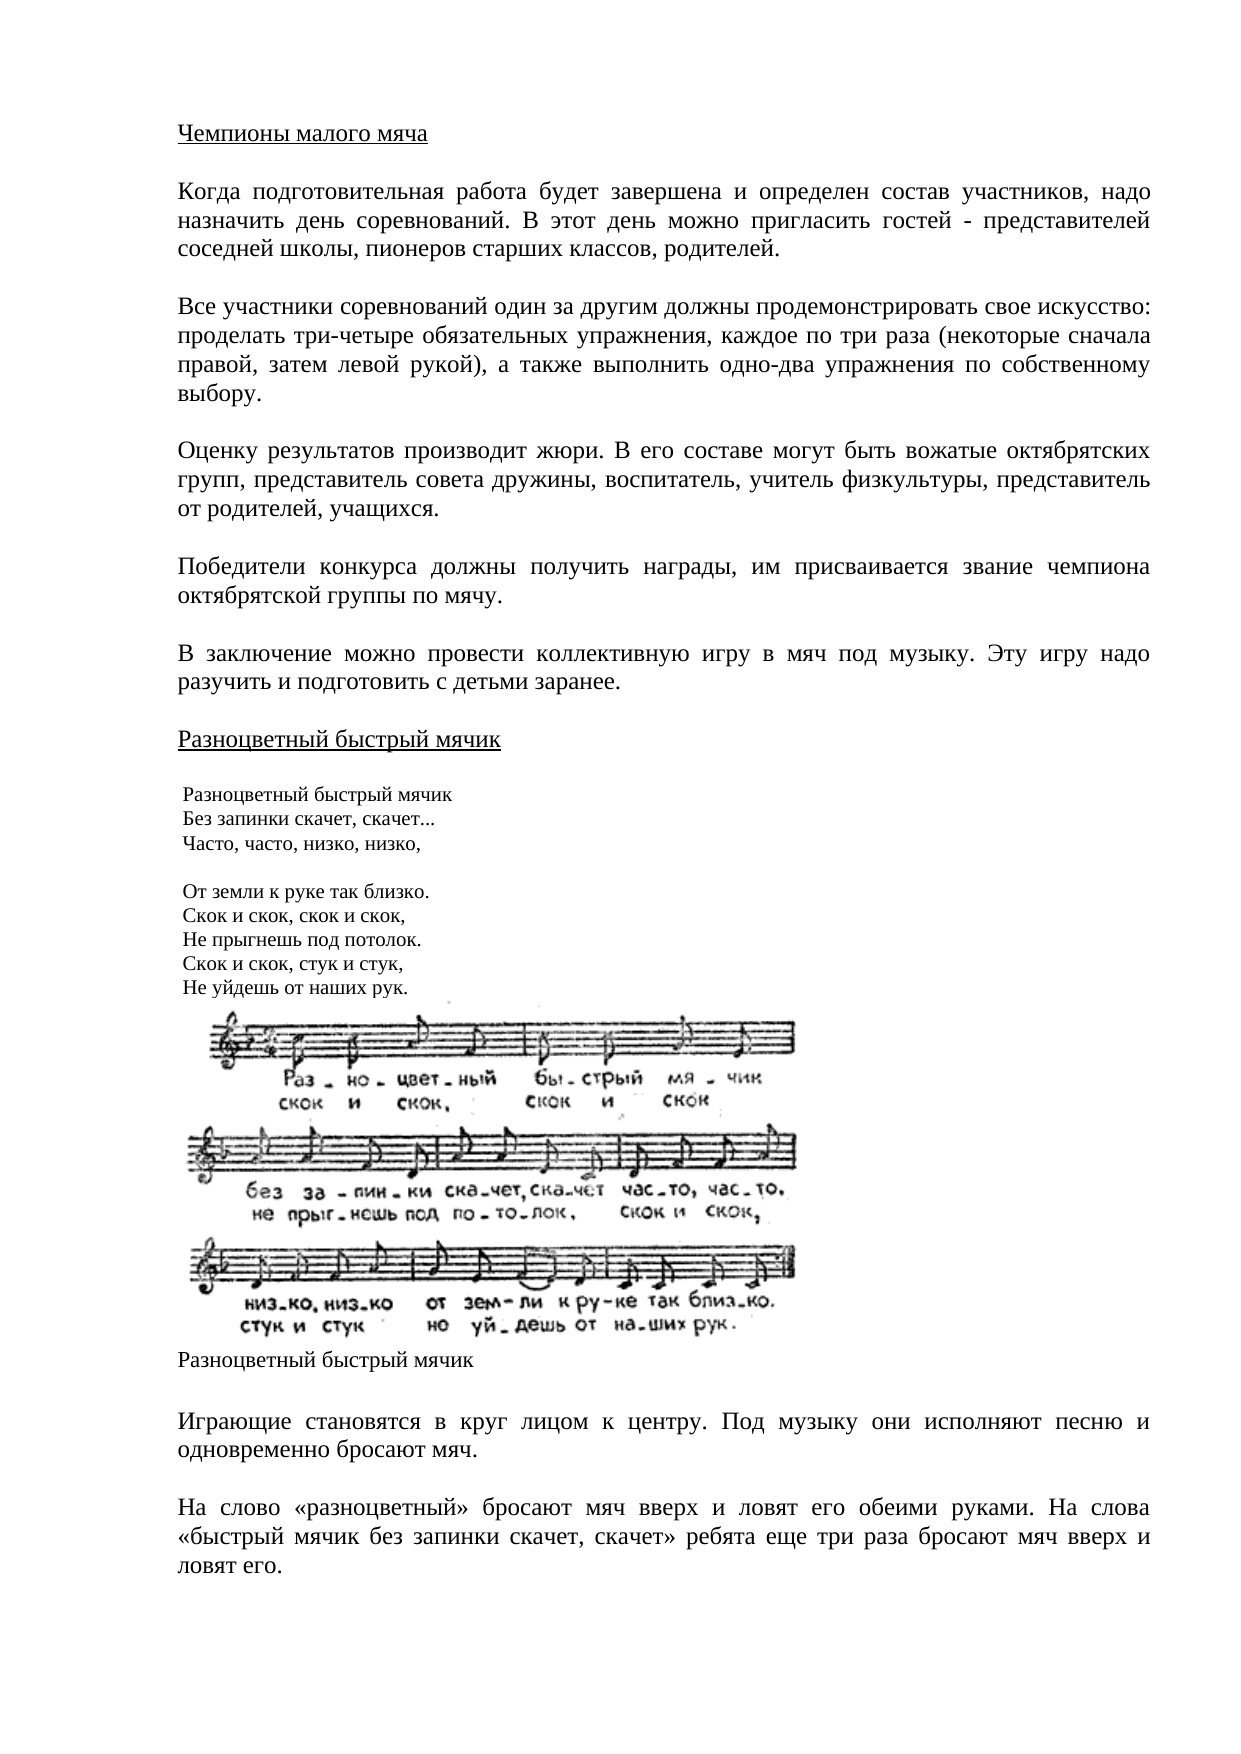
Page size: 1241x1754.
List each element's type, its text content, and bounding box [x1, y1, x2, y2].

text Оценку результатов производит жюри. В его составе могут быть вожатые октябрятских групп, представитель совета дружины, воспитатель, учитель физкультуры, представитель от родителей, учащихся. [177, 436, 1152, 522]
text Без запинки скачет, скачет... [177, 806, 1152, 830]
text Победители конкурса должны получить награды, им присваивается звание чемпиона октябрятской группы по мячу. [177, 551, 1152, 608]
text Все участники соревнований один за другим должны продемонстрировать свое искусство: проделать три-четыре обязательных упражнения, каждое по три раза (некоторые сначала правой, затем левой рукой), а также выполнить одно-два упражнения по собственному выбору. [177, 291, 1152, 406]
text В заключение можно провести коллективную игру в мяч под музыку. Эту игру надо разучить и подготовить с детьми заранее. [177, 638, 1152, 695]
text Разноцветный быстрый мячик [177, 782, 1152, 806]
text Когда подготовительная работа будет завершена и определен состав участников, надо назначить день соревнований. В этот день можно пригласить гостей - представителей соседней школы, пионеров старших классов, родителей. [177, 176, 1152, 262]
picture [177, 998, 803, 1343]
text Скок и скок, скок и скок, [177, 903, 1152, 927]
text Разноцветный быстрый мячик [177, 724, 1152, 753]
text На слово «разноцветный» бросают мяч вверх и ловят его обеими руками. На слова «быстрый мячик без запинки скачет, скачет» ребята еще три раза бросают мяч вверх и ловят его. [177, 1492, 1152, 1579]
text От земли к руке так близко. [177, 878, 1152, 903]
text Скок и скок, стук и стук, [177, 951, 1152, 975]
text Не прыгнешь под потолок. [177, 927, 1152, 951]
text Чемпионы малого мяча [177, 118, 1152, 147]
text Часто, часто, низко, низко, [177, 830, 1152, 854]
text Играющие становятся в круг лицом к центру. Под музыку они исполняют песню и одновременно бросают мяч. [177, 1406, 1152, 1463]
text Не уйдешь от наших рук. [177, 975, 1152, 999]
